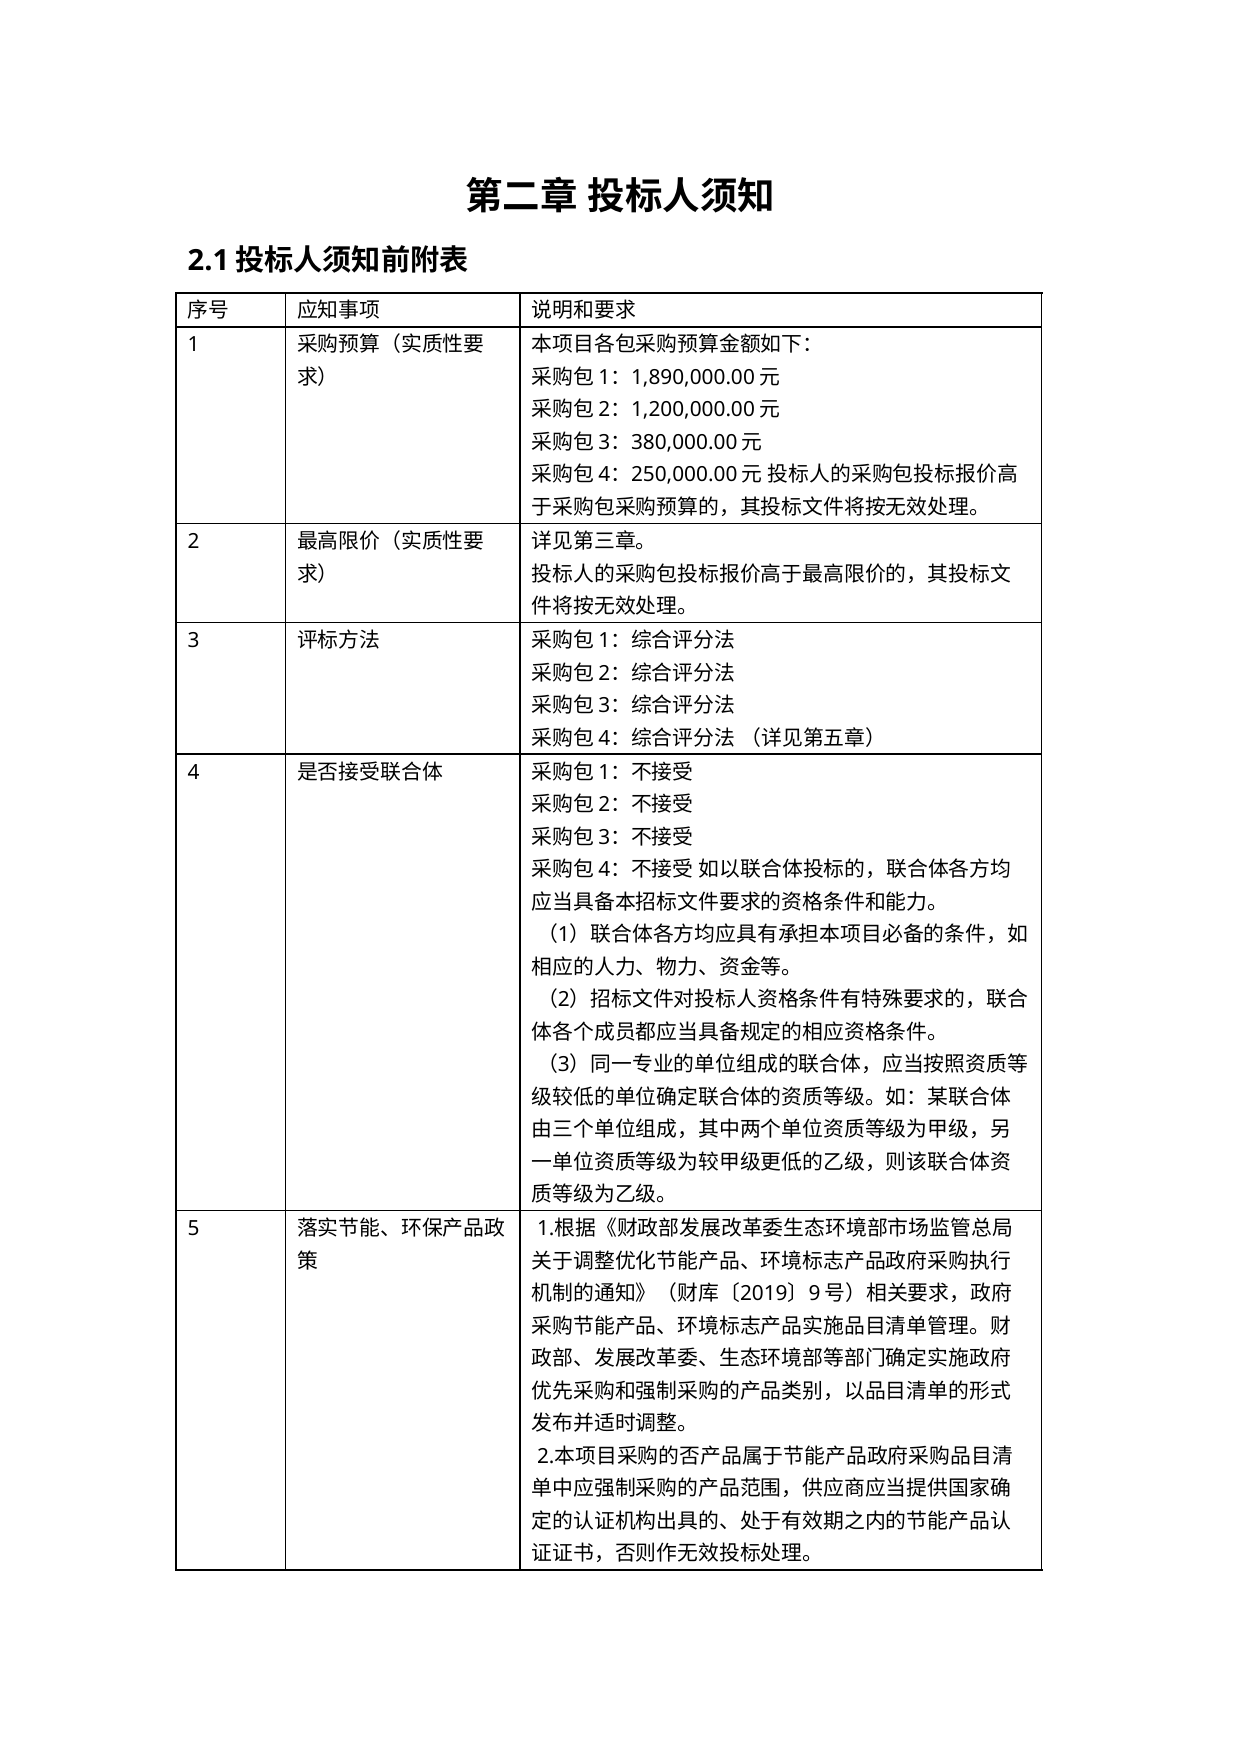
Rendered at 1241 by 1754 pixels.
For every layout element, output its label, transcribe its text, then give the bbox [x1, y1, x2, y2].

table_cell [521, 1211, 1041, 1569]
table_cell 评标方法 [286, 623, 519, 753]
table_cell 采购预算（实质性要求） [286, 328, 519, 523]
table_cell 详见第三章。 投标人的采购包投标报价高于最高限价的，其投标文件将按无效处理。 [521, 524, 1041, 622]
table_cell 最高限价（实质性要求） [286, 524, 519, 622]
table_cell 4 [177, 755, 285, 1210]
table_cell 3 [177, 623, 285, 753]
table_header 序号 [177, 294, 285, 326]
table_cell 落实节能、环保产品政策 [286, 1211, 519, 1569]
text 2.1投标人须知前附表 [187, 227, 1053, 292]
table_cell 是否接受联合体 [286, 755, 519, 1210]
table_cell 采购包1：不接受 采购包2：不接受 采购包3：不接受 采购包4：不接受 如以联合体投标的，联合体各方均应当具备本招标文件要求的资格条件和能力。 （1）联合体各方均应具有承担本项目必备的条件，如相应的人力、物力、资金等。 （2）招标文件对投标人资格条件有特殊要求的，联合体各个成员都应当具备规定的相应资格条件。 （3）同一专业的单位组成的联合体，应当按照资质等级较低的单位确定联合体的资质等级。如：某联合体由三个单位组成，其中两个单位资质等级为甲级，另一单位资质等级为较甲级更低的乙级，则该联合体资质等级为乙级。 [521, 755, 1041, 1210]
table_cell 2 [177, 524, 285, 622]
table_cell 本项目各包采购预算金额如下： 采购包1：1,890,000.00元 采购包2：1,200,000.00元 采购包3：380,000.00元 采购包4：250,000.00元 投标人的采购包投标报价高于采购包采购预算的，其投标文件将按无效处理。 [521, 328, 1041, 523]
table_cell 5 [177, 1211, 285, 1569]
table_cell 1 [177, 328, 285, 523]
table_header 说明和要求 [521, 294, 1041, 326]
table_cell 采购包1：综合评分法 采购包2：综合评分法 采购包3：综合评分法 采购包4：综合评分法 （详见第五章） [521, 623, 1041, 753]
text 第二章 投标人须知 [187, 162, 1053, 227]
table_header 应知事项 [286, 294, 519, 326]
